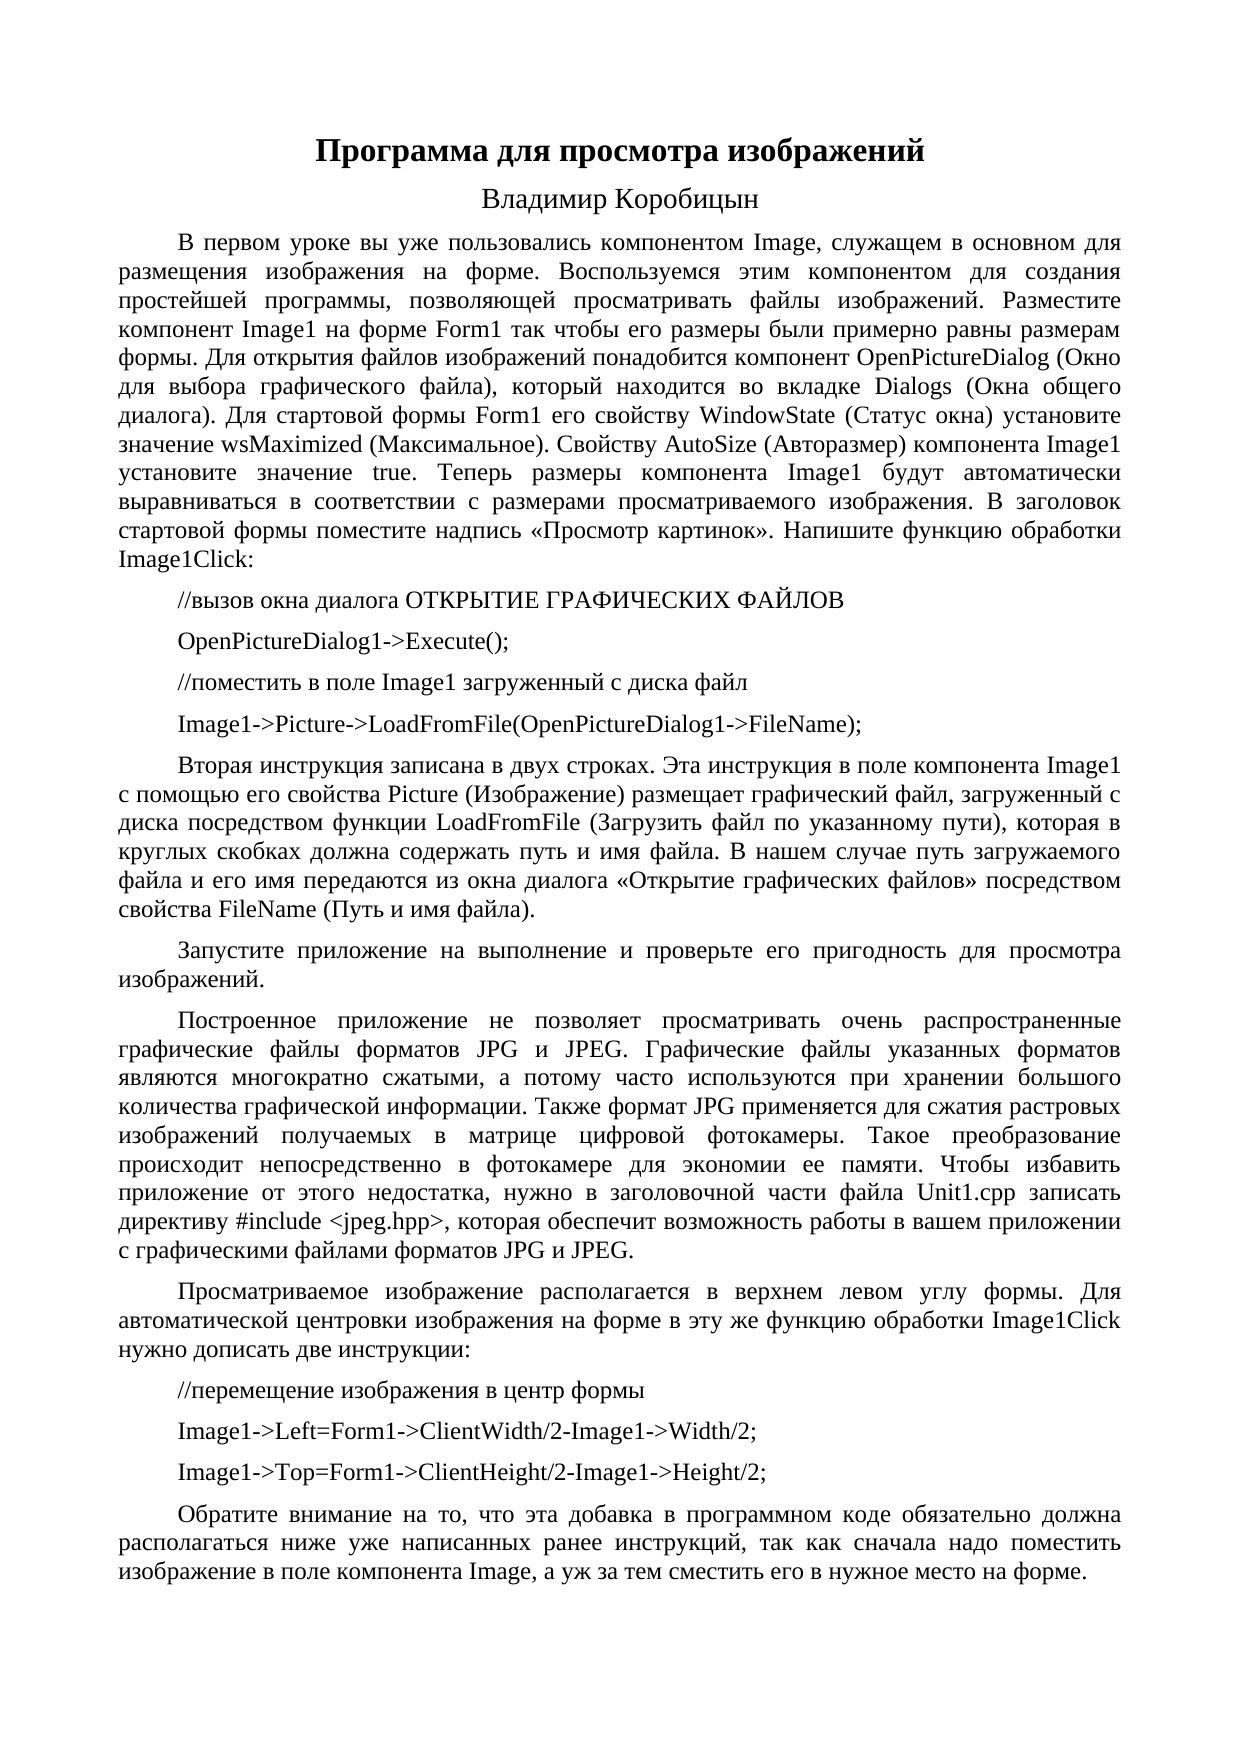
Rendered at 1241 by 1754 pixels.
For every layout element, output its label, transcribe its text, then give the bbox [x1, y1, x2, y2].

text Построенное приложение не позволяет просматривать очень распространенные графические файлы форматов JPG и JPEG. Графические файлы указанных форматов являются многократно сжатыми, а потому часто используются при хранении большого количества графической информации. Также формат JPG применяется для сжатия растровых изображений получаемых в матрице цифровой фотокамеры. Такое преобразование происходит непосредственно в фотокамере для экономии ее памяти. Чтобы избавить приложение от этого недостатка, нужно в заголовочной части файла Unit1.cpp записать директиву #include <jpeg.hpp>, которая обеспечит возможность работы в вашем приложении с графическими файлами форматов JPG и JPEG. [118, 1005, 1122, 1264]
text Вторая инструкция записана в двух строках. Эта инструкция в поле компонента Image1 с помощью его свойства Picture (Изображение) размещает графический файл, загруженный с диска посредством функции LoadFromFile (Загрузить файл по указанному пути), которая в круглых скобках должна содержать путь и имя файла. В нашем случае путь загружаемого файла и его имя передаются из окна диалога «Открытие графических файлов» посредством свойства FileName (Путь и имя файла). [118, 750, 1122, 922]
text //вызов окна диалога ОТКРЫТИЕ ГРАФИЧЕСКИХ ФАЙЛОВ [118, 585, 1122, 614]
text В первом уроке вы уже пользовались компонентом Image, служащем в основном для размещения изображения на форме. Воспользуемся этим компонентом для создания простейшей программы, позволяющей просматривать файлы изображений. Разместите компонент Image1 на форме Form1 так чтобы его размеры были примерно равны размерам формы. Для открытия файлов изображений понадобится компонент OpenPictureDialog (Окно для выбора графического файла), который находится во вкладке Dialogs (Окна общего диалога). Для стартовой формы Form1 его свойству WindowState (Статус окна) установите значение wsMaximized (Максимальное). Свойству AutoSize (Авторазмер) компонента Image1 установите значение true. Теперь размеры компонента Image1 будут автоматически выравниваться в соответствии с размерами просматриваемого изображения. В заголовок стартовой формы поместите надпись «Просмотр картинок». Напишите функцию обработки Image1Click: [118, 227, 1122, 572]
text Владимир Коробицын [118, 181, 1122, 215]
text //перемещение изображения в центр формы [118, 1375, 1122, 1404]
text Программа для просмотра изображений [118, 131, 1122, 169]
text Запустите приложение на выполнение и проверьте его пригодность для просмотра изображений. [118, 935, 1122, 992]
text OpenPictureDialog1->Execute(); [118, 626, 1122, 655]
text Image1->Top=Form1->ClientHeight/2-Image1->Height/2; [118, 1457, 1122, 1486]
text Обратите внимание на то, что эта добавка в программном коде обязательно должна располагаться ниже уже написанных ранее инструкций, так как сначала надо поместить изображение в поле компонента Image, а уж за тем сместить его в нужное место на форме. [118, 1499, 1122, 1585]
text Image1->Picture->LoadFromFile(OpenPictureDialog1->FileName); [118, 709, 1122, 737]
text //поместить в поле Image1 загруженный с диска файл [118, 667, 1122, 696]
text Image1->Left=Form1->ClientWidth/2-Image1->Width/2; [118, 1416, 1122, 1445]
text Просматриваемое изображение располагается в верхнем левом углу формы. Для автоматической центровки изображения на форме в эту же функцию обработки Image1Click нужно дописать две инструкции: [118, 1276, 1122, 1362]
